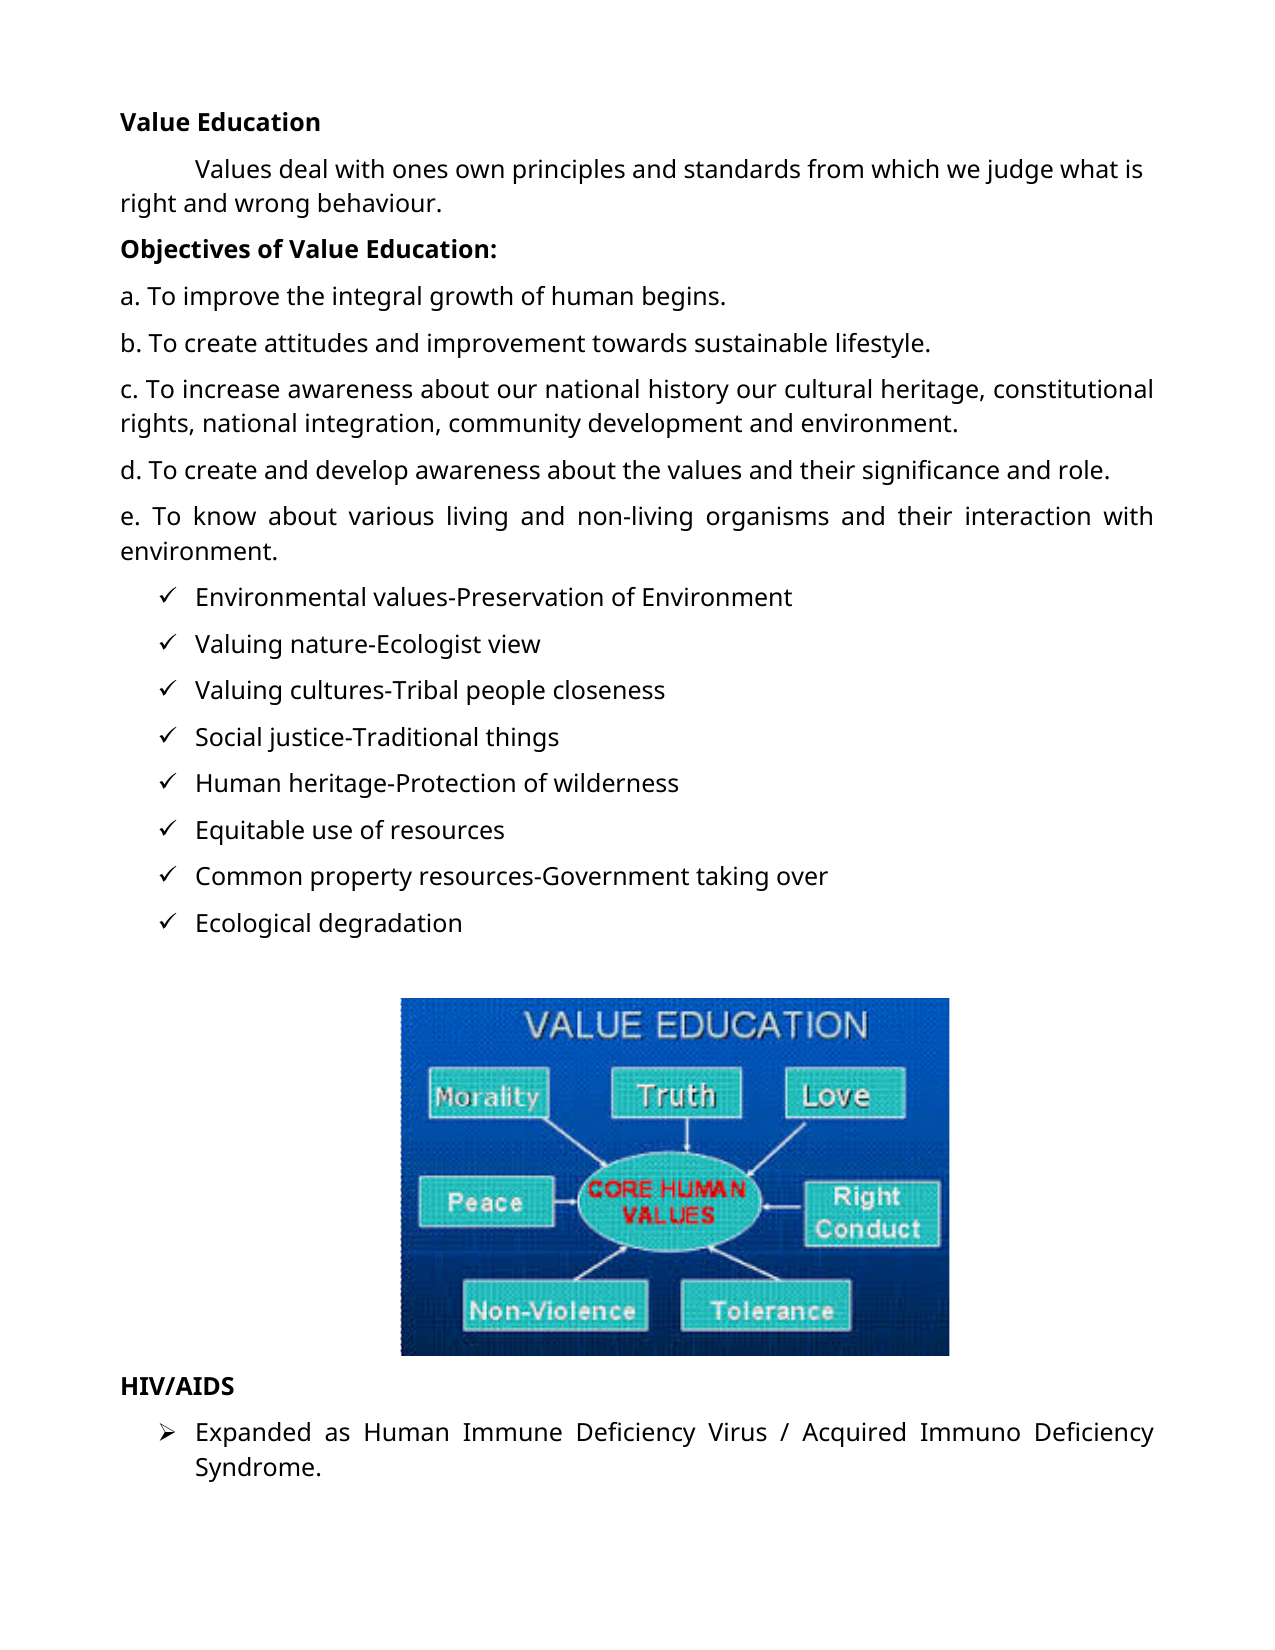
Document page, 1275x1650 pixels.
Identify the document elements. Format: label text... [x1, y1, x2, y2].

text c. To increase awareness about our national history our cultural heritage, constitutional rights, national integration, community development and environment. [120, 372, 1155, 440]
list Human heritage-Protection of wilderness [157, 766, 1155, 800]
text d. To create and develop awareness about the values and their significance and role. [120, 452, 1155, 487]
list Common property resources-Government taking over [157, 859, 1155, 893]
list Expanded as Human Immune Deficiency Virus / Acquired Immuno Deficiency Syndrome. [157, 1415, 1155, 1483]
text HIV/AIDS [120, 1368, 1155, 1403]
list Valuing cultures-Tribal people closeness [157, 673, 1155, 707]
list Ecological degradation [157, 906, 1155, 940]
list Social justice-Traditional things [157, 719, 1155, 753]
text Objectives of Value Education: [120, 232, 1155, 266]
list Valuing nature-Ecologist view [157, 626, 1155, 660]
list e. To know about various living and non-living organisms and their interaction with environment. [120, 499, 1155, 567]
text Value Education [120, 105, 1155, 139]
text b. To create attitudes and improvement towards sustainable lifestyle. [120, 325, 1155, 359]
text a. To improve the integral growth of human begins. [120, 279, 1155, 313]
list Equitable use of resources [157, 812, 1155, 847]
list Values deal with ones own principles and standards from which we judge what is right and wrong behaviour. [120, 152, 1155, 220]
picture [400, 998, 950, 1356]
list Environmental values-Preservation of Environment [157, 580, 1155, 614]
